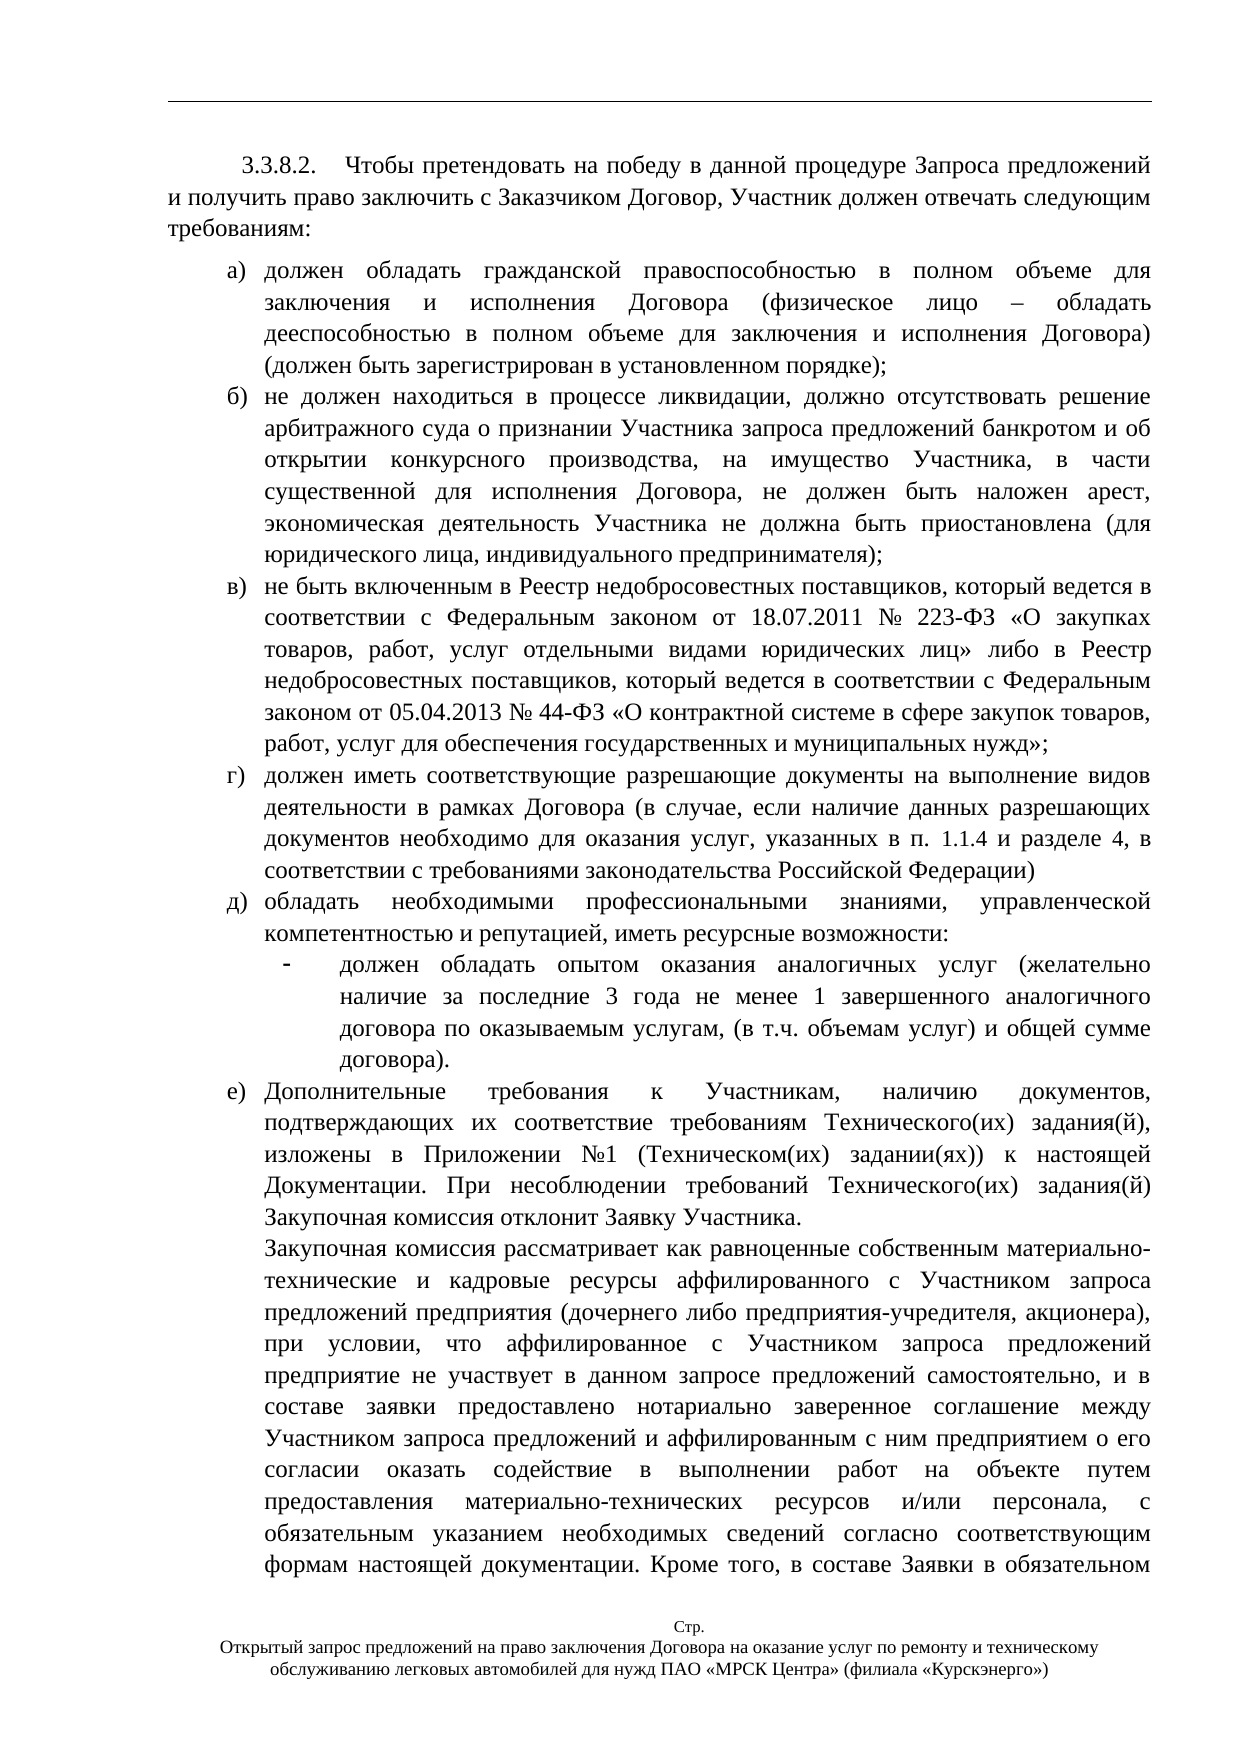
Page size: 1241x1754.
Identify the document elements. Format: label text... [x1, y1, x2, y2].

list Дополнительные требования к Участникам, наличию документов, подтверждающих их соответствие требованиям Технического(их) задания(й), изложены в Приложении №1 (Техническом(их) задании(ях)) к настоящей Документации. При несоблюдении требований Технического(их) задания(й) Закупочная комиссия отклонит Заявку Участника. [227, 1076, 1152, 1231]
list не должен находиться в процессе ликвидации, должно отсутствовать решение арбитражного суда о признании Участника запроса предложений банкротом и об открытии конкурсного производства, на имущество Участника, в части существенной для исполнения Договора, не должен быть наложен арест, экономическая деятельность Участника не должна быть приостановлена (для юридического лица, индивидуального предпринимателя); [227, 381, 1152, 568]
list не быть включенным в Реестр недобросовестных поставщиков, который ведется в соответствии с Федеральным законом от 18.07.2011 № 223-ФЗ «О закупках товаров, работ, услуг отдельными видами юридических лиц» либо в Реестр недобросовестных поставщиков, который ведется в соответствии с Федеральным законом от 05.04.2013 № 44-ФЗ «О контрактной системе в сфере закупок товаров, работ, услуг для обеспечения государственных и муниципальных нужд»; [227, 571, 1152, 757]
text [264, 1233, 1152, 1578]
list должен обладать опытом оказания аналогичных услуг (желательно наличие за последние 3 года не менее 1 завершенного аналогичного договора по оказываемым услугам, (в т.ч. объемам услуг) и общей сумме договора). [282, 949, 1152, 1073]
list Чтобы претендовать на победу в данной процедуре Запроса предложений и получить право заключить с Заказчиком Договор, Участник должен отвечать следующим требованиям: [168, 150, 1152, 242]
list обладать необходимыми профессиональными знаниями, управленческой компетентностью и репутацией, иметь ресурсные возможности: [227, 886, 1152, 947]
list должен обладать гражданской правоспособностью в полном объеме для заключения и исполнения Договора (физическое лицо – обладать дееспособностью в полном объеме для заключения и исполнения Договора) (должен быть зарегистрирован в установленном порядке); [227, 255, 1152, 378]
list должен иметь соответствующие разрешающие документы на выполнение видов деятельности в рамках Договора (в случае, если наличие данных разрешающих документов необходимо для оказания услуг, указанных в п. 1.1.4 и разделе 4, в соответствии с требованиями законодательства Российской Федерации) [227, 760, 1152, 883]
